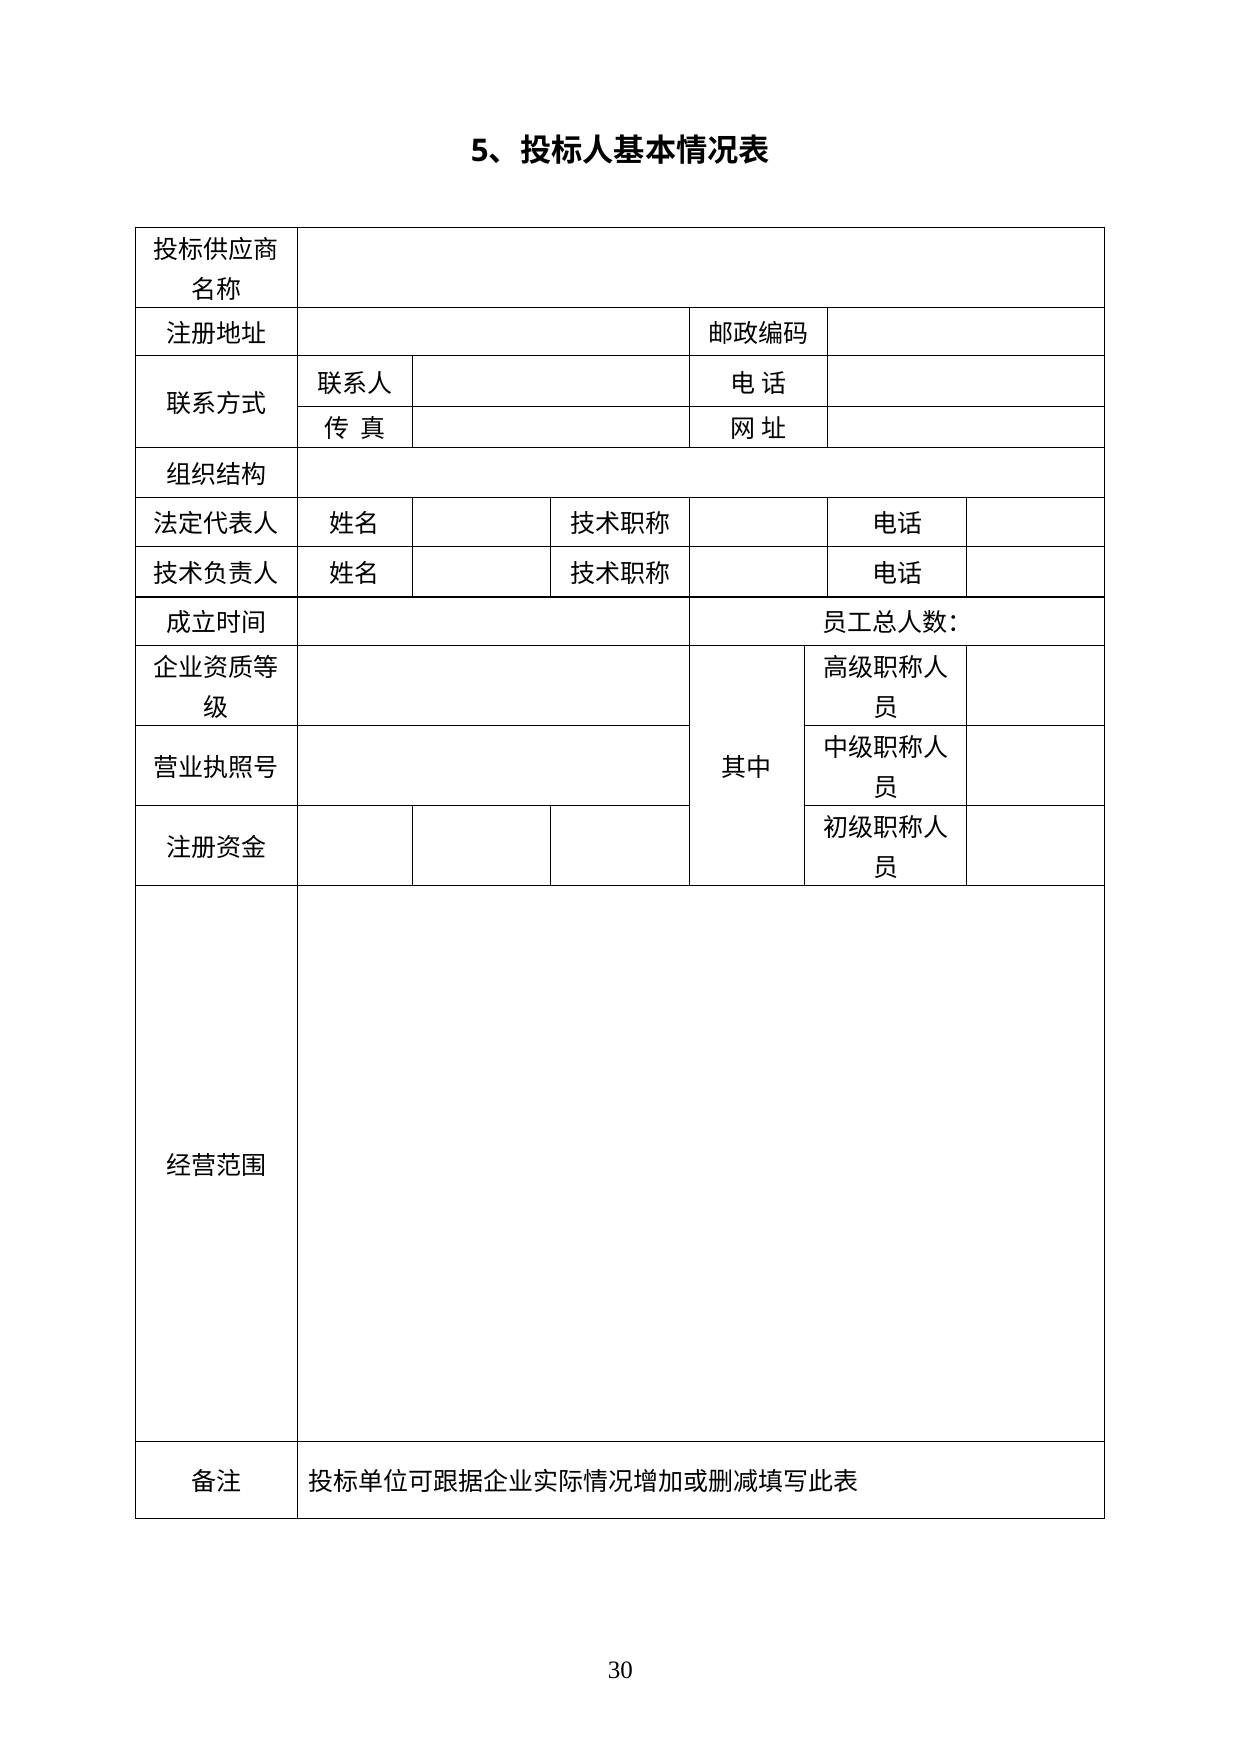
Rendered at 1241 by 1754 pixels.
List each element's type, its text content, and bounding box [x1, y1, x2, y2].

table_cell 技术负责人 [136, 547, 297, 596]
table_cell 电话 [828, 547, 966, 596]
table_cell 初级职称人员 [805, 806, 966, 885]
table_cell [690, 498, 827, 546]
table_cell 注册地址 [136, 308, 297, 355]
table_cell 法定代表人 [136, 498, 297, 546]
table_cell [828, 407, 1104, 447]
table_cell 姓名 [298, 547, 412, 596]
table_cell 邮政编码 [690, 308, 827, 355]
table_cell [413, 407, 689, 447]
table_header [298, 228, 1104, 307]
table_cell [551, 806, 689, 885]
table_cell [298, 886, 1104, 1441]
table_cell [690, 547, 827, 596]
table_cell [298, 308, 689, 355]
table_cell [967, 547, 1104, 596]
table_cell 技术职称 [551, 498, 689, 546]
table_cell [967, 498, 1104, 546]
table_cell [298, 448, 1104, 497]
table_cell 传 真 [298, 407, 412, 447]
table_cell [828, 356, 1104, 406]
table_cell 注册资金 [136, 806, 297, 885]
table_cell 备注 [136, 1442, 297, 1518]
table_cell 营业执照号 [136, 726, 297, 805]
table_cell 企业资质等级 [136, 646, 297, 725]
table_header 投标供应商名称 [136, 228, 297, 307]
table_cell [967, 806, 1104, 885]
table_cell 高级职称人员 [805, 646, 966, 725]
table_cell [413, 806, 550, 885]
table_cell 成立时间 [136, 598, 297, 645]
table_cell [413, 547, 550, 596]
table_cell [298, 646, 689, 725]
table_cell 投标单位可跟据企业实际情况增加或删减填写此表 [298, 1442, 1104, 1518]
table_cell 技术职称 [551, 547, 689, 596]
table_cell 联系方式 [136, 356, 297, 447]
table_cell 电话 [828, 498, 966, 546]
table_cell [298, 598, 689, 645]
table_cell [413, 498, 550, 546]
table_cell 组织结构 [136, 448, 297, 497]
table_cell [413, 356, 689, 406]
table_cell 员工总人数： [690, 598, 1104, 645]
table_cell [967, 646, 1104, 725]
table_cell 网 址 [690, 407, 827, 447]
table_cell 中级职称人员 [805, 726, 966, 805]
table_cell [967, 726, 1104, 805]
table_cell 电 话 [690, 356, 827, 406]
table_cell [298, 806, 412, 885]
table_cell [298, 726, 689, 805]
table_cell 其中 [690, 646, 804, 885]
table_cell 姓名 [298, 498, 412, 546]
table_cell 联系人 [298, 356, 412, 406]
table_cell 经营范围 [136, 886, 297, 1441]
table_cell [828, 308, 1104, 355]
subtitle 5、投标人基本情况表 [148, 108, 1092, 187]
